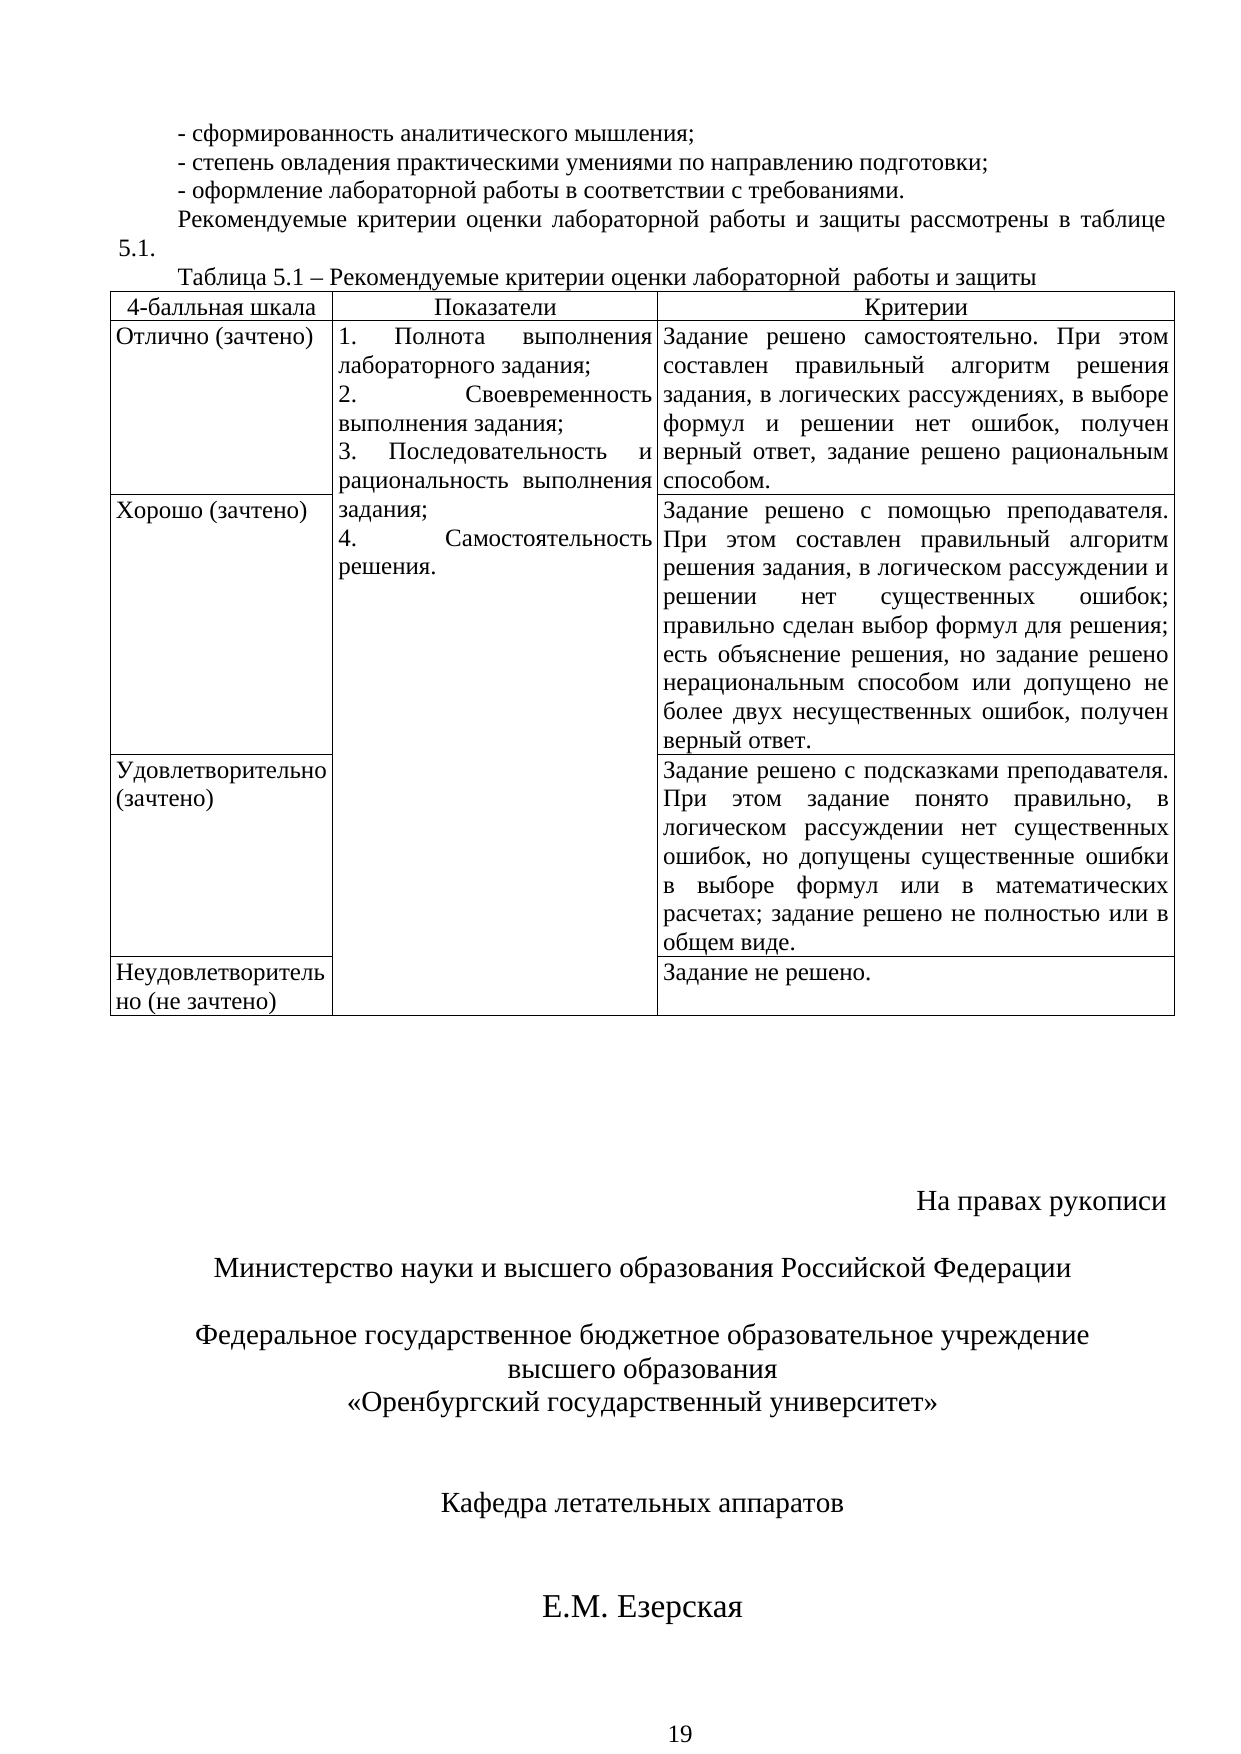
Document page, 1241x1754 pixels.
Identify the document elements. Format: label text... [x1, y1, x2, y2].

text Е.М. Езерская [118, 1586, 1167, 1624]
table_cell Хорошо (зачтено) [111, 495, 332, 754]
table_header 4-балльная шкала [111, 292, 332, 320]
text - сформированность аналитического мышления; [118, 118, 1167, 147]
table_cell Отлично (зачтено) [111, 321, 332, 494]
text Рекомендуемые критерии оценки лабораторной работы и защиты рассмотрены в таблице 5.1. [118, 204, 1167, 262]
table_cell Неудовлетворительно (не зачтено) [111, 957, 332, 1014]
title «Оренбургский государственный университет» [118, 1384, 1167, 1418]
table_cell Задание решено с помощью преподавателя. При этом составлен правильный алгоритм решения задания, в логическом рассуждении и решении нет существенных ошибок; правильно сделан выбор формул для решения; есть объяснение решения, но задание решено нерациональным способом или допущено не более двух несущественных ошибок, получен верный ответ. [658, 495, 1174, 754]
title Министерство науки и высшего образования Российской Федерации [118, 1250, 1167, 1284]
table_cell Задание решено самостоятельно. При этом составлен правильный алгоритм решения задания, в логических рассуждениях, в выборе формул и решении нет ошибок, получен верный ответ, задание решено рациональным способом. [658, 321, 1174, 494]
title Федеральное государственное бюджетное образовательное учреждение [118, 1317, 1167, 1351]
table_cell Задание решено с подсказками преподавателя. При этом задание понято правильно, в логическом рассуждении нет существенных ошибок, но допущены существенные ошибки в выборе формул или в математических расчетах; задание решено не полностью или в общем виде. [658, 755, 1174, 956]
text Кафедра летательных аппаратов [118, 1485, 1167, 1519]
text Таблица 5.1 – Рекомендуемые критерии оценки лабораторной работы и защиты [118, 262, 1167, 291]
title высшего образования [118, 1351, 1167, 1384]
table_cell Удовлетворительно (зачтено) [111, 755, 332, 956]
title На правах рукописи [118, 1183, 1167, 1217]
table_header Показатели [333, 292, 657, 320]
table_header Критерии [658, 292, 1174, 320]
text - оформление лабораторной работы в соответствии с требованиями. [118, 176, 1167, 204]
table_cell 1. Полнота выполнения лабораторного задания; 2. Своевременность выполнения задания; 3. Последовательность и рациональность выполнения задания; 4. Самостоятельность решения. [333, 321, 657, 1014]
table_cell Задание не решено. [658, 957, 1174, 1014]
text - степень овладения практическими умениями по направлению подготовки; [118, 147, 1167, 176]
